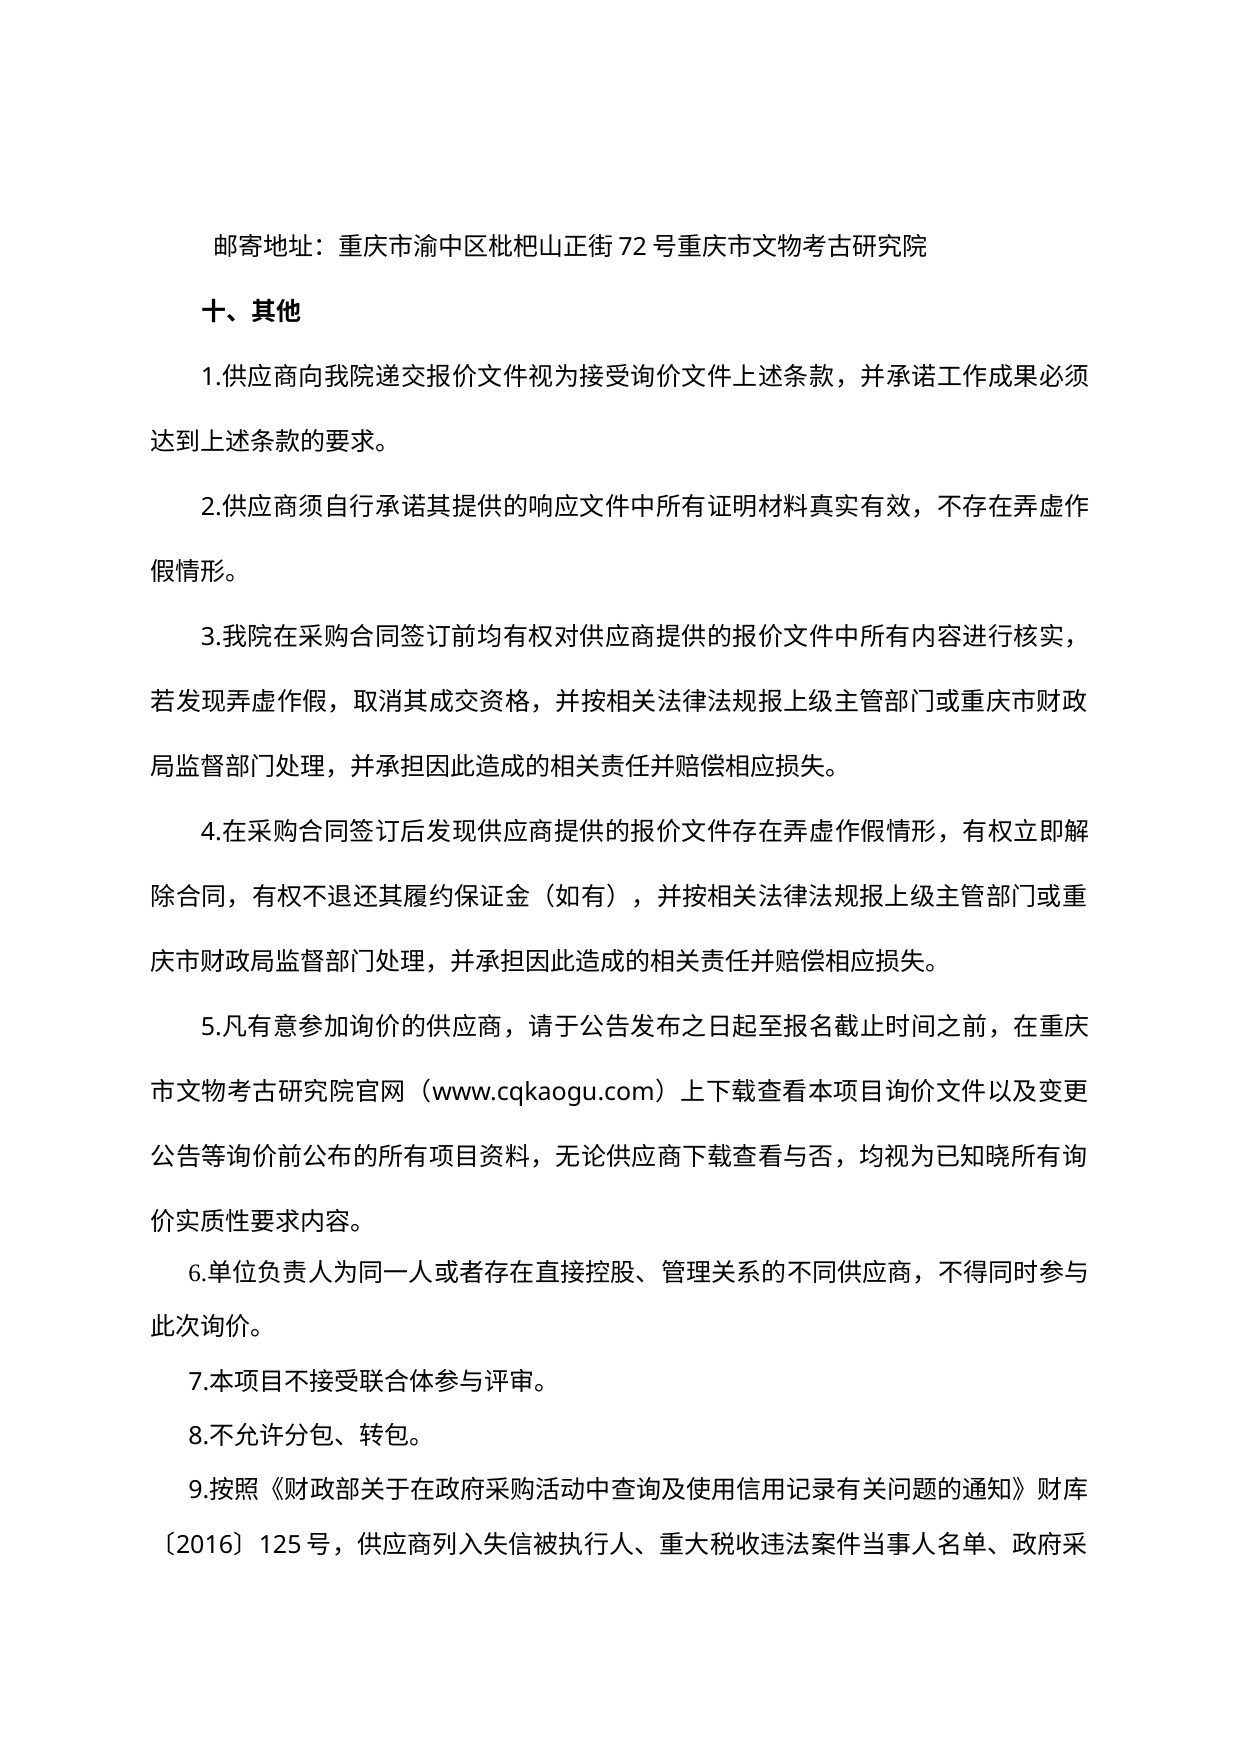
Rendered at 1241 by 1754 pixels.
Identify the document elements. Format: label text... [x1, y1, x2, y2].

subtitle 十、其他 [151, 277, 1089, 342]
text 4.在采购合同签订后发现供应商提供的报价文件存在弄虚作假情形，有权立即解除合同，有权不退还其履约保证金（如有），并按相关法律法规报上级主管部门或重庆市财政局监督部门处理，并承担因此造成的相关责任并赔偿相应损失。 [151, 797, 1089, 992]
text 2.供应商须自行承诺其提供的响应文件中所有证明材料真实有效，不存在弄虚作假情形。 [151, 472, 1089, 602]
text 1.供应商向我院递交报价文件视为接受询价文件上述条款，并承诺工作成果必须达到上述条款的要求。 [151, 342, 1089, 472]
text 邮寄地址：重庆市渝中区枇杷山正街72号重庆市文物考古研究院 [151, 212, 1089, 277]
text 5.凡有意参加询价的供应商，请于公告发布之日起至报名截止时间之前，在重庆市文物考古研究院官网（www.cqkaogu.com）上下载查看本项目询价文件以及变更公告等询价前公布的所有项目资料，无论供应商下载查看与否，均视为已知晓所有询价实质性要求内容。 [151, 992, 1089, 1252]
text 3.我院在采购合同签订前均有权对供应商提供的报价文件中所有内容进行核实，若发现弄虚作假，取消其成交资格，并按相关法律法规报上级主管部门或重庆市财政局监督部门处理，并承担因此造成的相关责任并赔偿相应损失。 [151, 602, 1089, 797]
text 6.单位负责人为同一人或者存在直接控股、管理关系的不同供应商，不得同时参与此次询价。 [151, 1252, 1089, 1343]
text 7.本项目不接受联合体参与评审。 [151, 1361, 1089, 1397]
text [151, 1470, 1089, 1560]
text 8.不允许分包、转包。 [151, 1415, 1089, 1452]
